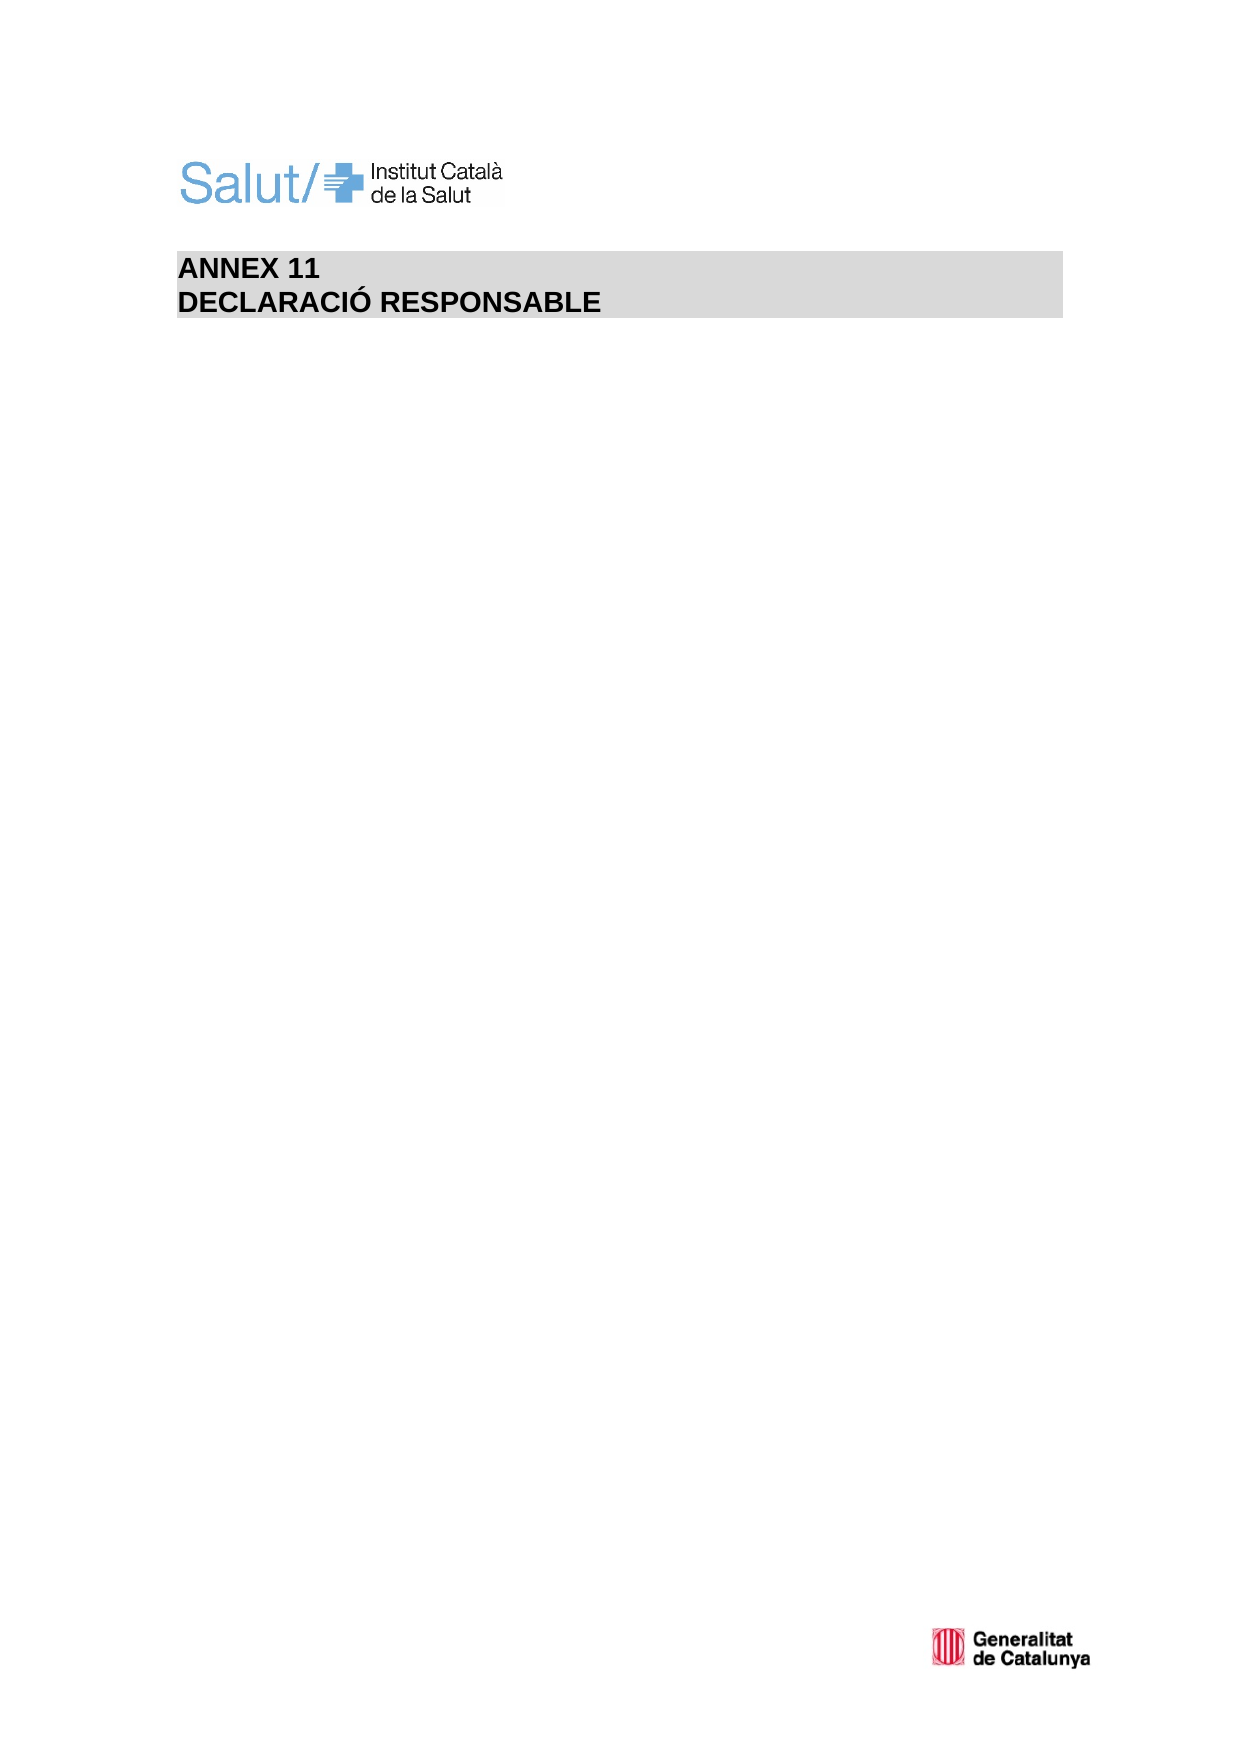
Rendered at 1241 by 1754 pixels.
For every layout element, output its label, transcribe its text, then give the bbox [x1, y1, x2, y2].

picture [893, 1621, 1129, 1674]
text ANNEX 11 [177, 251, 1063, 284]
picture [176, 159, 505, 207]
text DECLARACIÓ RESPONSABLE [177, 284, 1063, 318]
